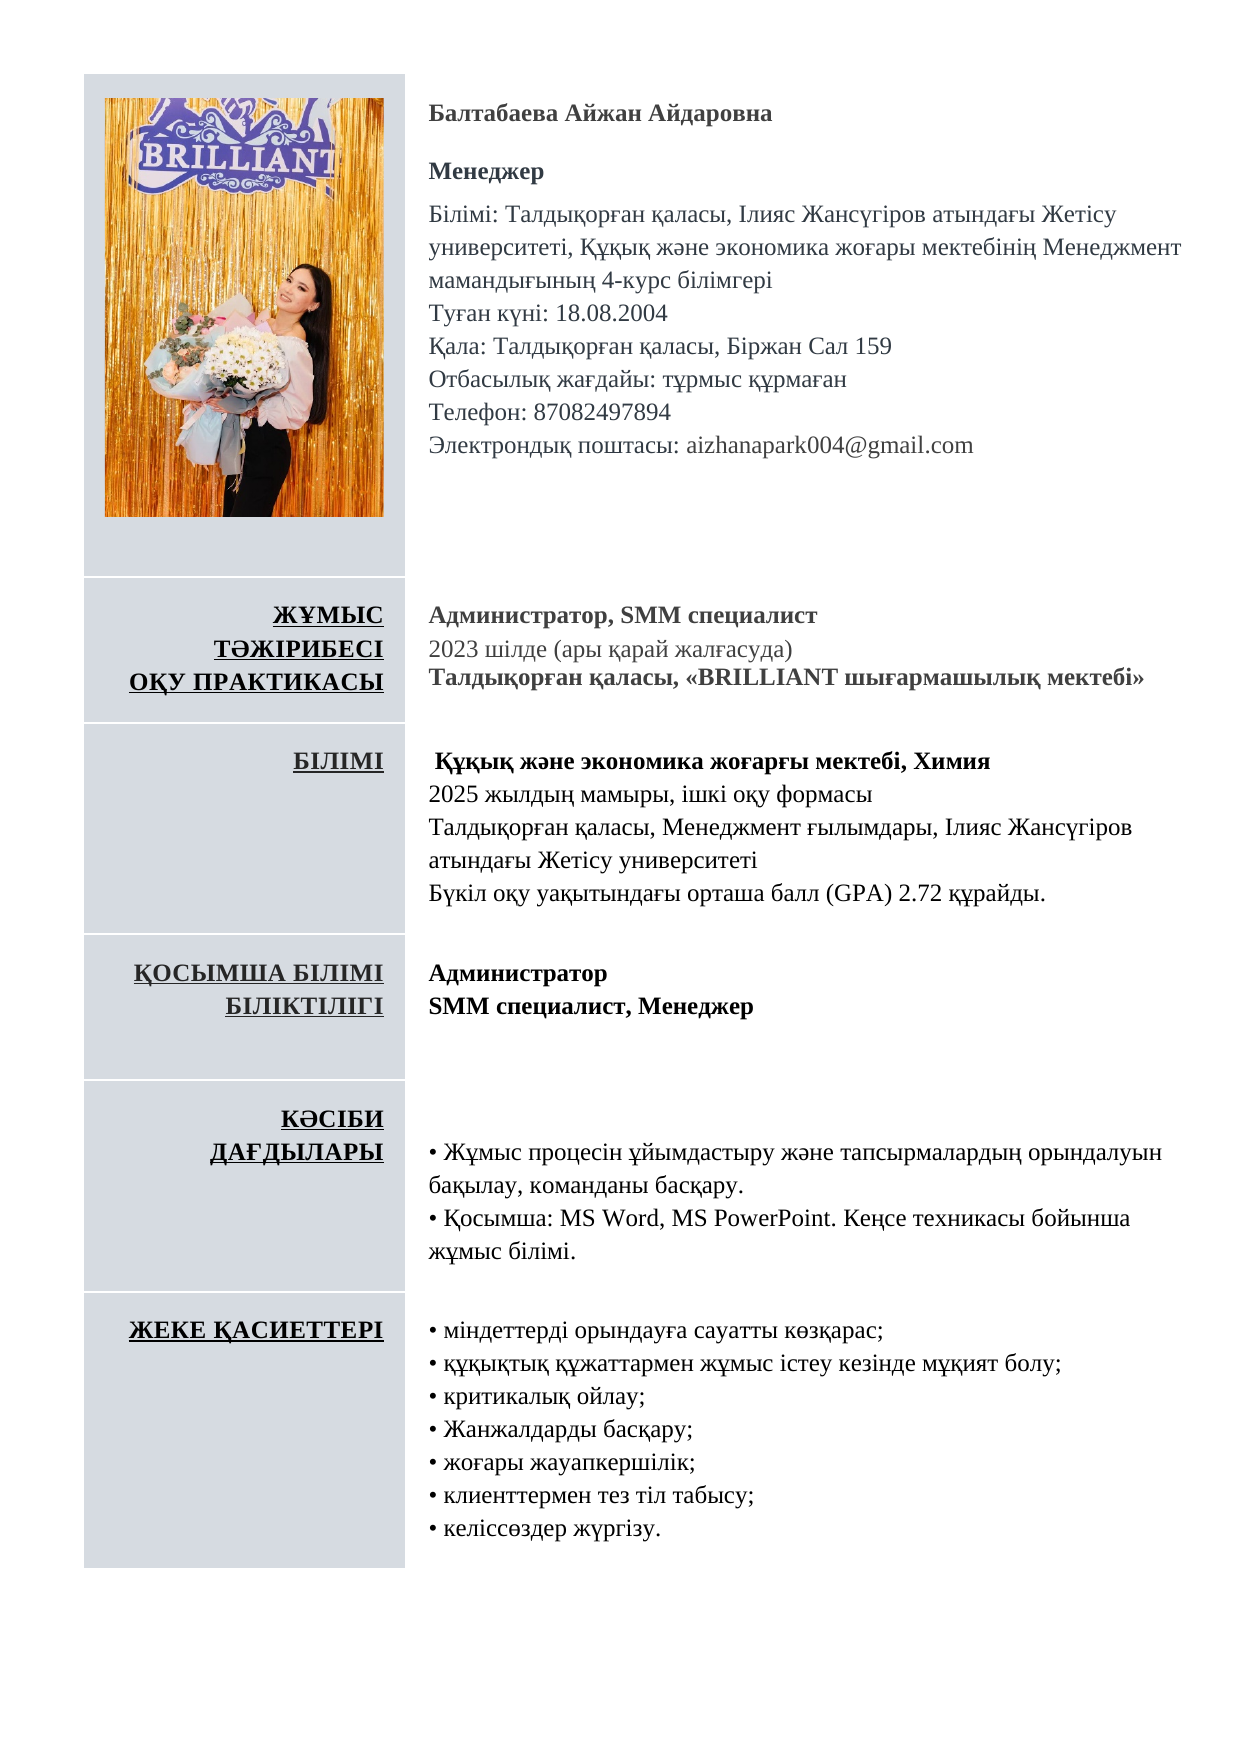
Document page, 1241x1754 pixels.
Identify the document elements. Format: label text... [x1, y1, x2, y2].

table_cell ҚОСЫМША БІЛІМІ БІЛІКТІЛІГІ [84, 935, 405, 1079]
table_cell ЖЕКЕ ҚАСИЕТТЕРІ [84, 1293, 405, 1568]
table_cell Администратор SMM специалист, Менеджер [407, 935, 1206, 1079]
table_cell БІЛІМІ [84, 724, 405, 933]
table_cell • Жұмыс процесін ұйымдастыру және тапсырмалардың орындалуын бақылау, команданы басқару. • Қосымша: MS Word, MS PowerPoint. Кеңсе техникасы бойынша жұмыс білімі. [407, 1081, 1206, 1291]
table_cell Құқық және экономика жоғарғы мектебі, Химия 2025 жылдың мамыры, ішкі оқу формасы Талдықорған қаласы, Менеджмент ғылымдары, Ілияс Жансүгіров атындағы Жетісу университеті Бүкіл оқу уақытындағы орташа балл (GPA) 2.72 құрайды. [407, 724, 1206, 933]
table_header [84, 74, 405, 576]
table_header Балтабаева Айжан Айдаровна Менеджер Білімі: Талдықорған қаласы, Ілияс Жансүгіров атындағы Жетісу университеті, Құқық және экономика жоғары мектебінің Менеджмент мамандығының 4-курс білімгері Туған күні: 18.08.2004 Қала: Талдықорған қаласы, Біржан Сал 159 Отбасылық жағдайы: тұрмыс құрмаған Телефон: 87082497894 Электрондық поштасы: aizhanapark004@gmail.com [407, 76, 1206, 576]
table_cell КӘСІБИ ДАҒДЫЛАРЫ [84, 1081, 405, 1291]
table_cell • міндеттерді орындауға сауатты көзқарас; • құқықтық құжаттармен жұмыс істеу кезінде мұқият болу; • критикалық ойлау; • Жанжалдарды басқару; • жоғары жауапкершілік; • клиенттермен тез тіл табысу; • келіссөздер жүргізу. [407, 1293, 1206, 1568]
table_cell ЖҰМЫС ТӘЖІРИБЕСІ ОҚУ ПРАКТИКАСЫ [84, 578, 405, 722]
table_cell Администратор, SMM специалист 2023 шілде (ары қарай жалғасуда) Талдықорған қаласы, «BRILLIANT шығармашылық мектебі» [407, 578, 1206, 722]
picture [104, 98, 384, 517]
